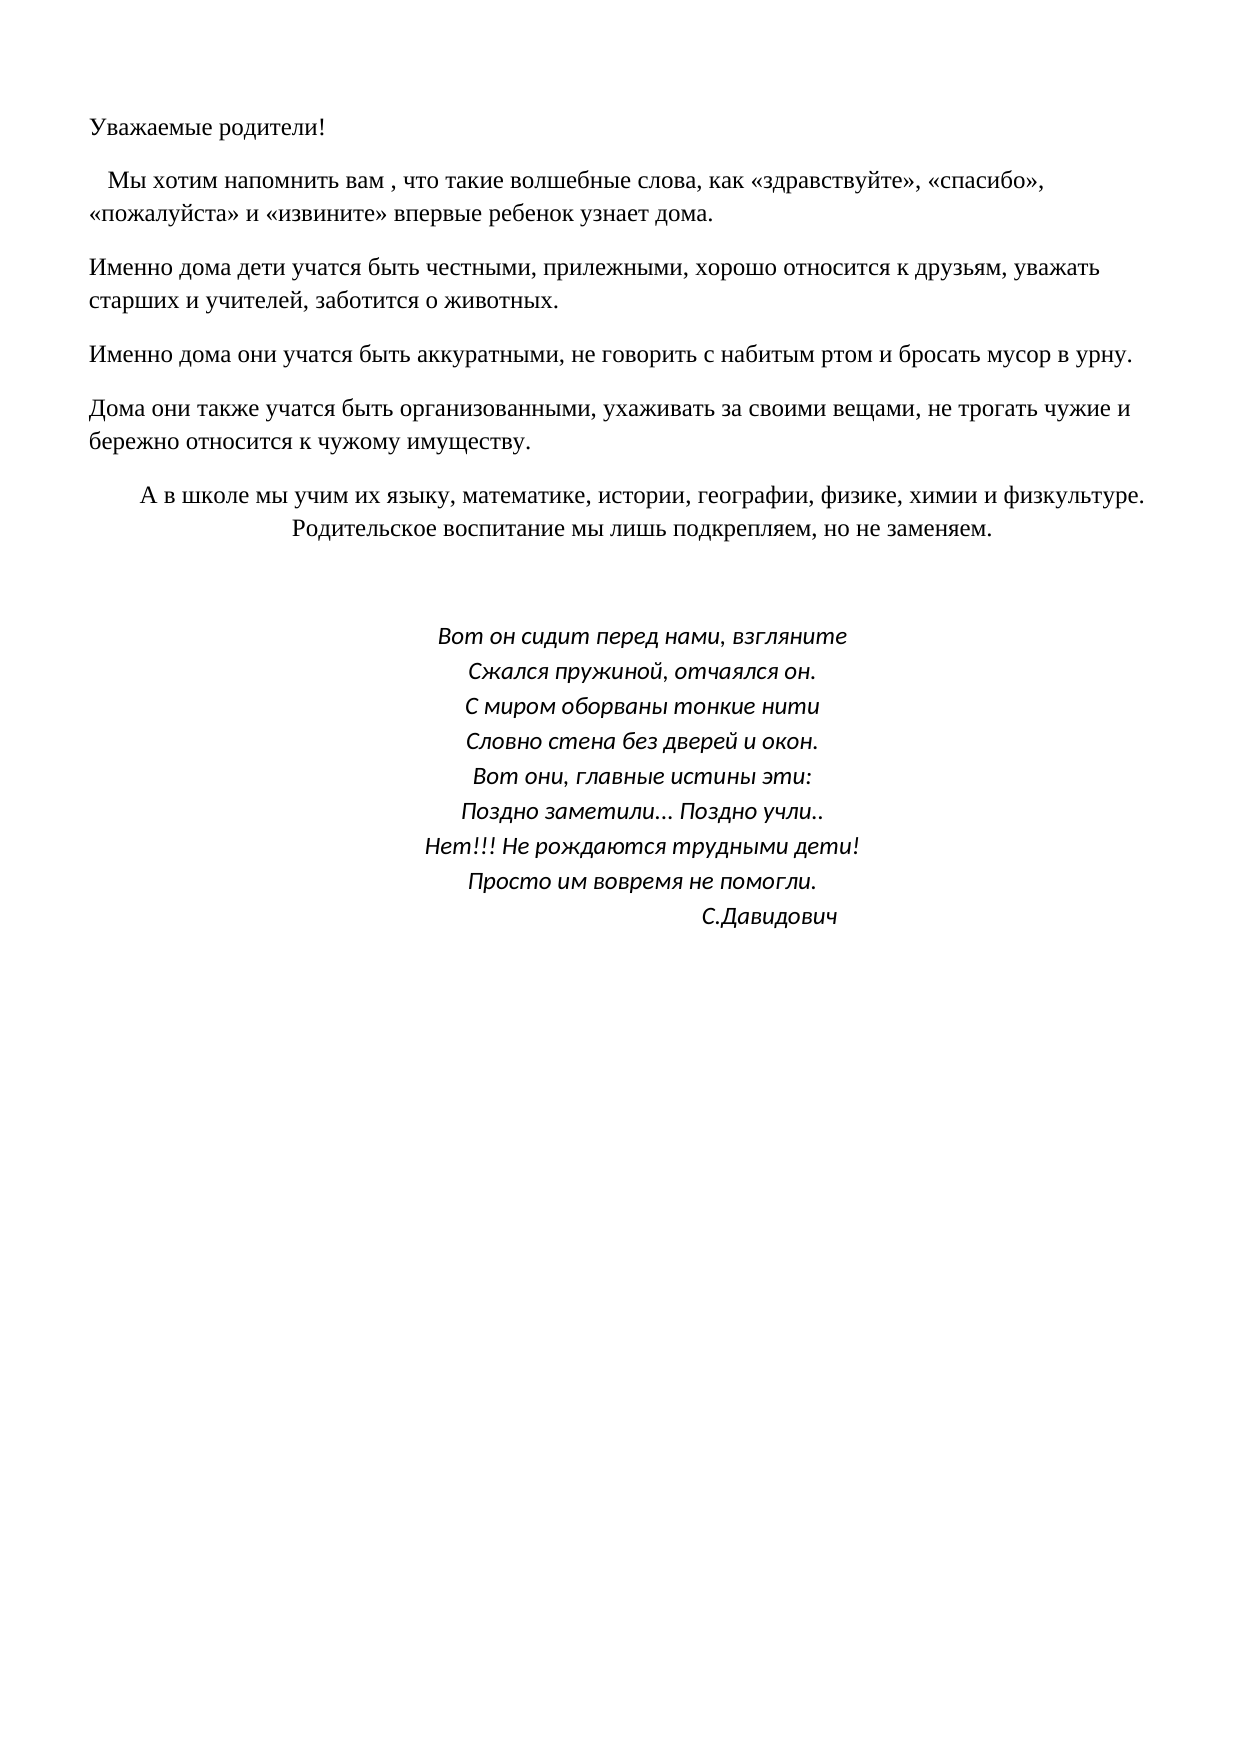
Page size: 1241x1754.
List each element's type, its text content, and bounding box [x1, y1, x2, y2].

text А в школе мы учим их языку, математике, истории, географии, физике, химии и физкультуре. Родительское воспитание мы лишь подкрепляем, но не заменяем. [89, 480, 1196, 542]
text Уважаемые родители! [89, 112, 1196, 140]
text Именно дома дети учатся быть честными, прилежными, хорошо относится к друзьям, уважать старших и учителей, заботится о животных. [89, 252, 1196, 314]
text Именно дома они учатся быть аккуратными, не говорить с набитым ртом и бросать мусор в урну. [89, 339, 1196, 368]
text Вот он сидит перед нами, взгляните Сжался пружиной, отчаялся он. С миром оборваны тонкие нити Словно стена без дверей и окон. Вот они, главные истины эти: Поздно заметили... Поздно учли.. Нет!!! Не рождаются трудными дети! Просто им вовремя не помогли. С.Давидович [89, 620, 1196, 930]
text Мы хотим напомнить вам , что такие волшебные слова, как «здравствуйте», «спасибо», «пожалуйста» и «извините» впервые ребенок узнает дома. [89, 166, 1196, 227]
text Дома они также учатся быть организованными, ухаживать за своими вещами, не трогать чужие и бережно относится к чужому имуществу. [89, 393, 1196, 455]
